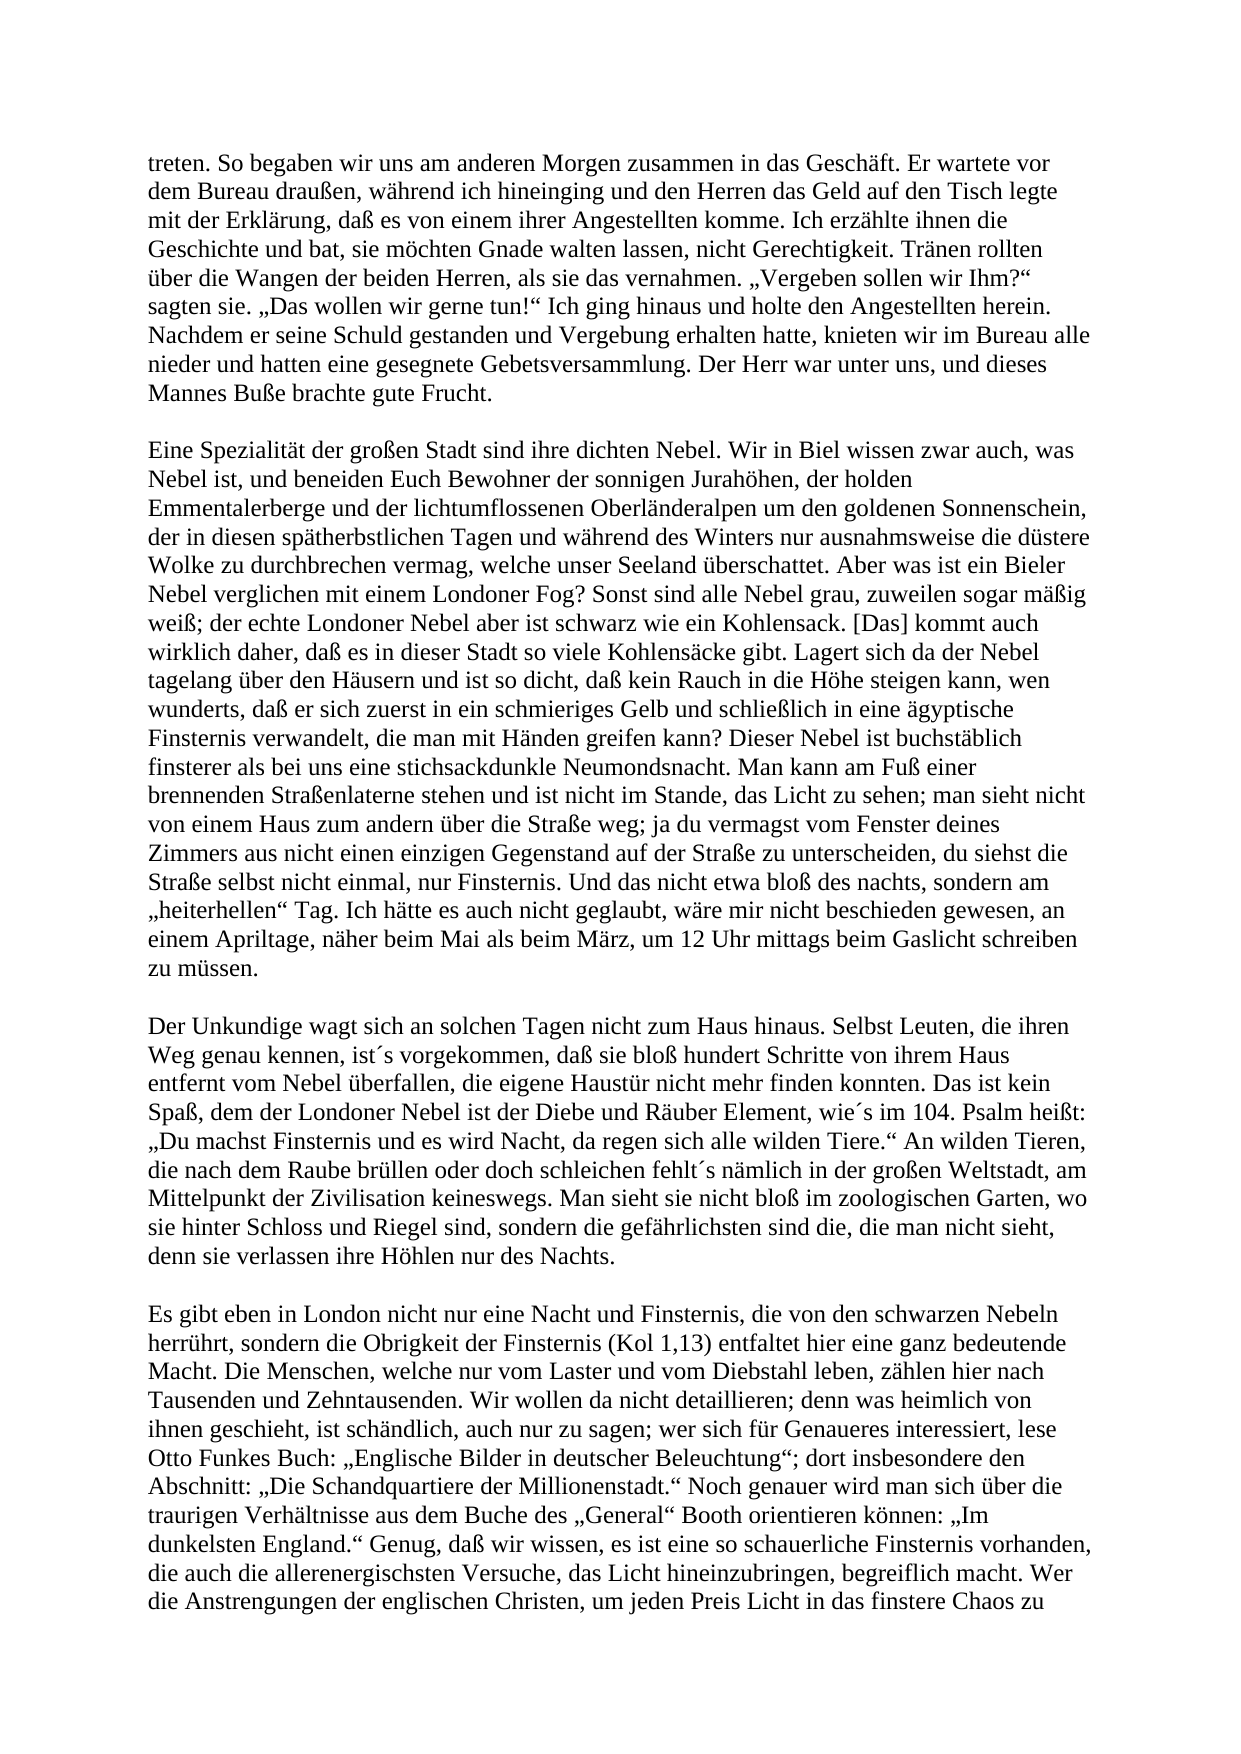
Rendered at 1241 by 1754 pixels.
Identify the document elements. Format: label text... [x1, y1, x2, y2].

text Eine Spezialität der großen Stadt sind ihre dichten Nebel. Wir in Biel wissen zwar auch, was Nebel ist, und beneiden Euch Bewohner der sonnigen Jurahöhen, der holden Emmentalerberge und der lichtumflossenen Oberländeralpen um den goldenen Sonnenschein, der in diesen spätherbstlichen Tagen und während des Winters nur ausnahmsweise die düstere Wolke zu durchbrechen vermag, welche unser Seeland überschattet. Aber was ist ein Bieler Nebel verglichen mit einem Londoner Fog? Sonst sind alle Nebel grau, zuweilen sogar mäßig weiß; der echte Londoner Nebel aber ist schwarz wie ein Kohlensack. [Das] kommt auch wirklich daher, daß es in dieser Stadt so viele Kohlensäcke gibt. Lagert sich da der Nebel tagelang über den Häusern und ist so dicht, daß kein Rauch in die Höhe steigen kann, wen wunderts, daß er sich zuerst in ein schmieriges Gelb und schließlich in eine ägyptische Finsternis verwandelt, die man mit Händen greifen kann? Dieser Nebel ist buchstäblich finsterer als bei uns eine stichsackdunkle Neumondsnacht. Man kann am Fuß einer brennenden Straßenlaterne stehen und ist nicht im Stande, das Licht zu sehen; man sieht nicht von einem Haus zum andern über die Straße weg; ja du vermagst vom Fenster deines Zimmers aus nicht einen einzigen Gegenstand auf der Straße zu unterscheiden, du siehst die Straße selbst nicht einmal, nur Finsternis. Und das nicht etwa bloß des nachts, sondern am „heiterhellen“ Tag. Ich hätte es auch nicht geglaubt, wäre mir nicht beschieden gewesen, an einem Apriltage, näher beim Mai als beim März, um 12 Uhr mittags beim Gaslicht schreiben zu müssen. [148, 436, 1093, 982]
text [148, 148, 1093, 406]
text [148, 1299, 1093, 1615]
text Der Unkundige wagt sich an solchen Tagen nicht zum Haus hinaus. Selbst Leuten, die ihren Weg genau kennen, ist´s vorgekommen, daß sie bloß hundert Schritte von ihrem Haus entfernt vom Nebel überfallen, die eigene Haustür nicht mehr finden konnten. Das ist kein Spaß, dem der Londoner Nebel ist der Diebe und Räuber Element, wie´s im 104. Psalm heißt: „Du machst Finsternis und es wird Nacht, da regen sich alle wilden Tiere.“ An wilden Tieren, die nach dem Raube brüllen oder doch schleichen fehlt´s nämlich in der großen Weltstadt, am Mittelpunkt der Zivilisation keineswegs. Man sieht sie nicht bloß im zoologischen Garten, wo sie hinter Schloss und Riegel sind, sondern die gefährlichsten sind die, die man nicht sieht, denn sie verlassen ihre Höhlen nur des Nachts. [148, 1011, 1093, 1270]
